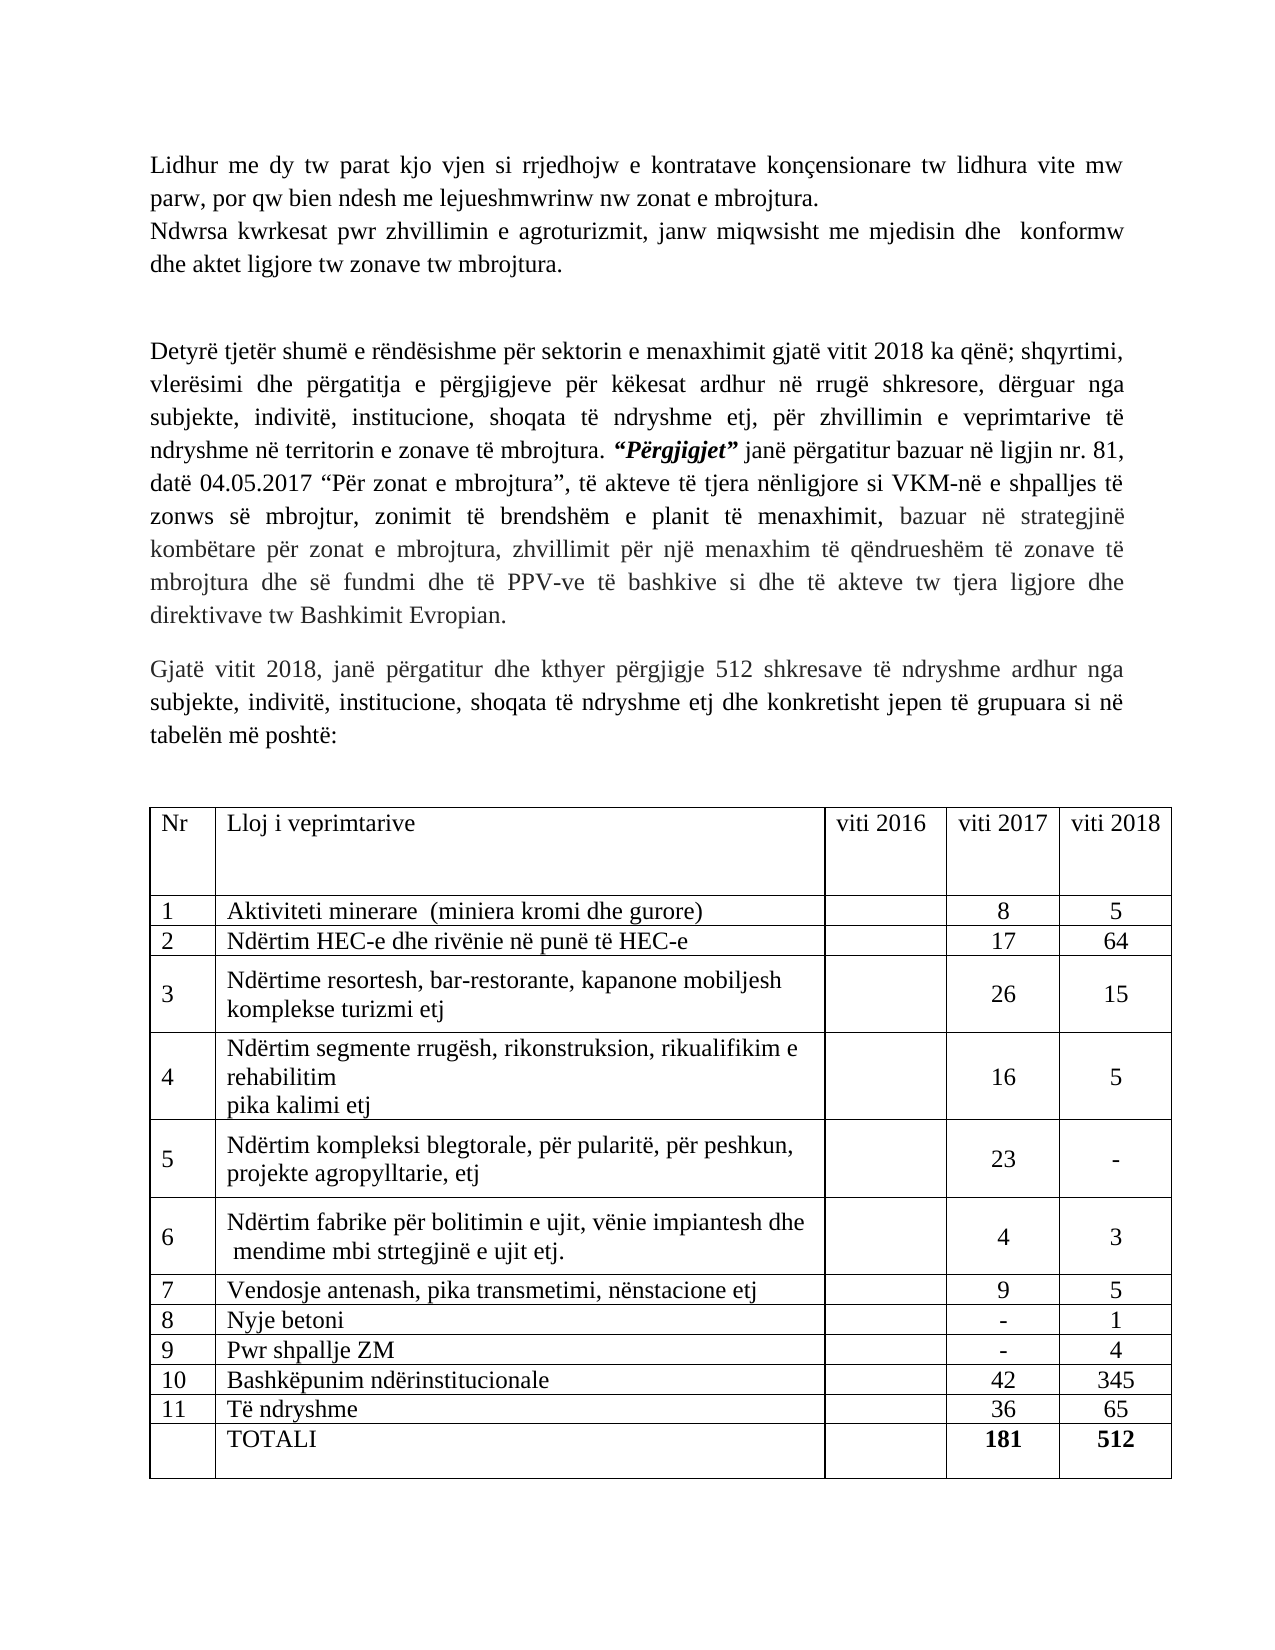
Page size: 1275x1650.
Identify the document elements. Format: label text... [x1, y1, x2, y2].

table_cell [826, 1198, 946, 1274]
table_header viti 2016 [826, 808, 946, 895]
table_cell 4 [1060, 1335, 1171, 1364]
table_cell [826, 1365, 946, 1393]
table_cell [151, 1424, 215, 1478]
table_cell 8 [947, 896, 1059, 925]
table_cell [826, 896, 946, 925]
table_cell 7 [151, 1275, 215, 1304]
table_cell Ndërtim kompleksi blegtorale, për pularitë, për peshkun, projekte agropylltarie, etj [216, 1120, 824, 1197]
table_cell 4 [947, 1198, 1059, 1274]
table_cell 4 [151, 1033, 215, 1119]
table_cell 2 [151, 926, 215, 954]
table_cell 345 [1060, 1365, 1171, 1393]
table_cell 65 [1060, 1395, 1171, 1423]
table_cell 5 [1060, 1033, 1171, 1119]
table_cell 23 [947, 1120, 1059, 1197]
table_cell Ndërtime resortesh, bar-restorante, kapanone mobiljesh komplekse turizmi etj [216, 956, 824, 1032]
table_cell Ndërtim segmente rrugësh, rikonstruksion, rikualifikim e rehabilitim pika kalimi etj [216, 1033, 824, 1119]
table_cell 1 [151, 896, 215, 925]
table_cell 6 [151, 1198, 215, 1274]
table_cell 512 [1060, 1424, 1171, 1478]
table_cell Pwr shpallje ZM [216, 1335, 824, 1364]
table_cell 9 [947, 1275, 1059, 1304]
table_cell - [947, 1305, 1059, 1334]
table_cell Ndërtim HEC-e dhe rivënie në punë të HEC-e [216, 926, 824, 954]
table_cell Ndërtim fabrike për bolitimin e ujit, vënie impiantesh dhe mendime mbi strtegjinë e ujit etj. [216, 1198, 824, 1274]
table_cell 5 [1060, 1275, 1171, 1304]
table_cell 36 [947, 1395, 1059, 1423]
table_cell Bashkëpunim ndërinstitucionale [216, 1365, 824, 1393]
text Gjatë vitit 2018, janë përgatitur dhe kthyer përgjigje 512 shkresave të ndryshme ardhur nga subjekte, indivitë, institucione, shoqata të ndryshme etj dhe konkretisht jepen të grupuara si në tabelën më poshtë: [150, 654, 1125, 749]
table_header Nr [151, 808, 215, 895]
table_cell [826, 1120, 946, 1197]
table_cell [826, 1275, 946, 1304]
table_cell Të ndryshme [216, 1395, 824, 1423]
table_cell 10 [151, 1365, 215, 1393]
table_cell 17 [947, 926, 1059, 954]
table_cell 26 [947, 956, 1059, 1032]
table_cell [826, 1395, 946, 1423]
table_cell 11 [151, 1395, 215, 1423]
table_cell [826, 1033, 946, 1119]
table_cell TOTALI [216, 1424, 824, 1478]
table_header viti 2017 [947, 808, 1059, 895]
table_cell 1 [1060, 1305, 1171, 1334]
table_cell 5 [151, 1120, 215, 1197]
table_cell Vendosje antenash, pika transmetimi, nënstacione etj [216, 1275, 824, 1304]
table_cell - [1060, 1120, 1171, 1197]
table_cell 8 [151, 1305, 215, 1334]
table_cell [826, 926, 946, 954]
table_cell - [947, 1335, 1059, 1364]
table_cell 3 [1060, 1198, 1171, 1274]
table_cell 15 [1060, 956, 1171, 1032]
table_cell 181 [947, 1424, 1059, 1478]
table_cell Nyje betoni [216, 1305, 824, 1334]
text Lidhur me dy tw parat kjo vjen si rrjedhojw e kontratave konçensionare tw lidhura vite mw parw, por qw bien ndesh me lejueshmwrinw nw zonat e mbrojtura. [150, 150, 1125, 212]
table_cell 42 [947, 1365, 1059, 1393]
table_cell [826, 956, 946, 1032]
table_cell 16 [947, 1033, 1059, 1119]
table_header viti 2018 [1060, 808, 1171, 895]
table_cell 5 [1060, 896, 1171, 925]
table_cell 3 [151, 956, 215, 1032]
table_cell 9 [151, 1335, 215, 1364]
table_cell [826, 1424, 946, 1478]
table_cell [826, 1305, 946, 1334]
table_cell 64 [1060, 926, 1171, 954]
list Detyrë tjetër shumë e rëndësishme për sektorin e menaxhimit gjatë vitit 2018 ka qënë; shqyrtimi, vlerësimi dhe përgatitja e përgjigjeve për këkesat ardhur në rrugë shkresore, dërguar nga subjekte, indivitë, institucione, shoqata të ndryshme etj, për zhvillimin e veprimtarive të ndryshme në territorin e zonave të mbrojtura. “Përgjigjet” janë përgatitur bazuar në ligjin nr. 81, datë 04.05.2017 “Për zonat e mbrojtura”, të akteve të tjera nënligjore si VKM-në e shpalljes të zonws së mbrojtur, zonimit të brendshëm e planit të menaxhimit, bazuar në strategjinë kombëtare për zonat e mbrojtura, zhvillimit për një menaxhim të qëndrueshëm të zonave të mbrojtura dhe së fundmi dhe të PPV-ve të bashkive si dhe të akteve tw tjera ligjore dhe direktivave tw Bashkimit Evropian. [150, 336, 1125, 629]
text Ndwrsa kwrkesat pwr zhvillimin e agroturizmit, janw miqwsisht me mjedisin dhe konformw dhe aktet ligjore tw zonave tw mbrojtura. [150, 216, 1125, 278]
table_cell [826, 1335, 946, 1364]
table_cell Aktiviteti minerare (miniera kromi dhe gurore) [216, 896, 824, 925]
table_header Lloj i veprimtarive [216, 808, 824, 895]
